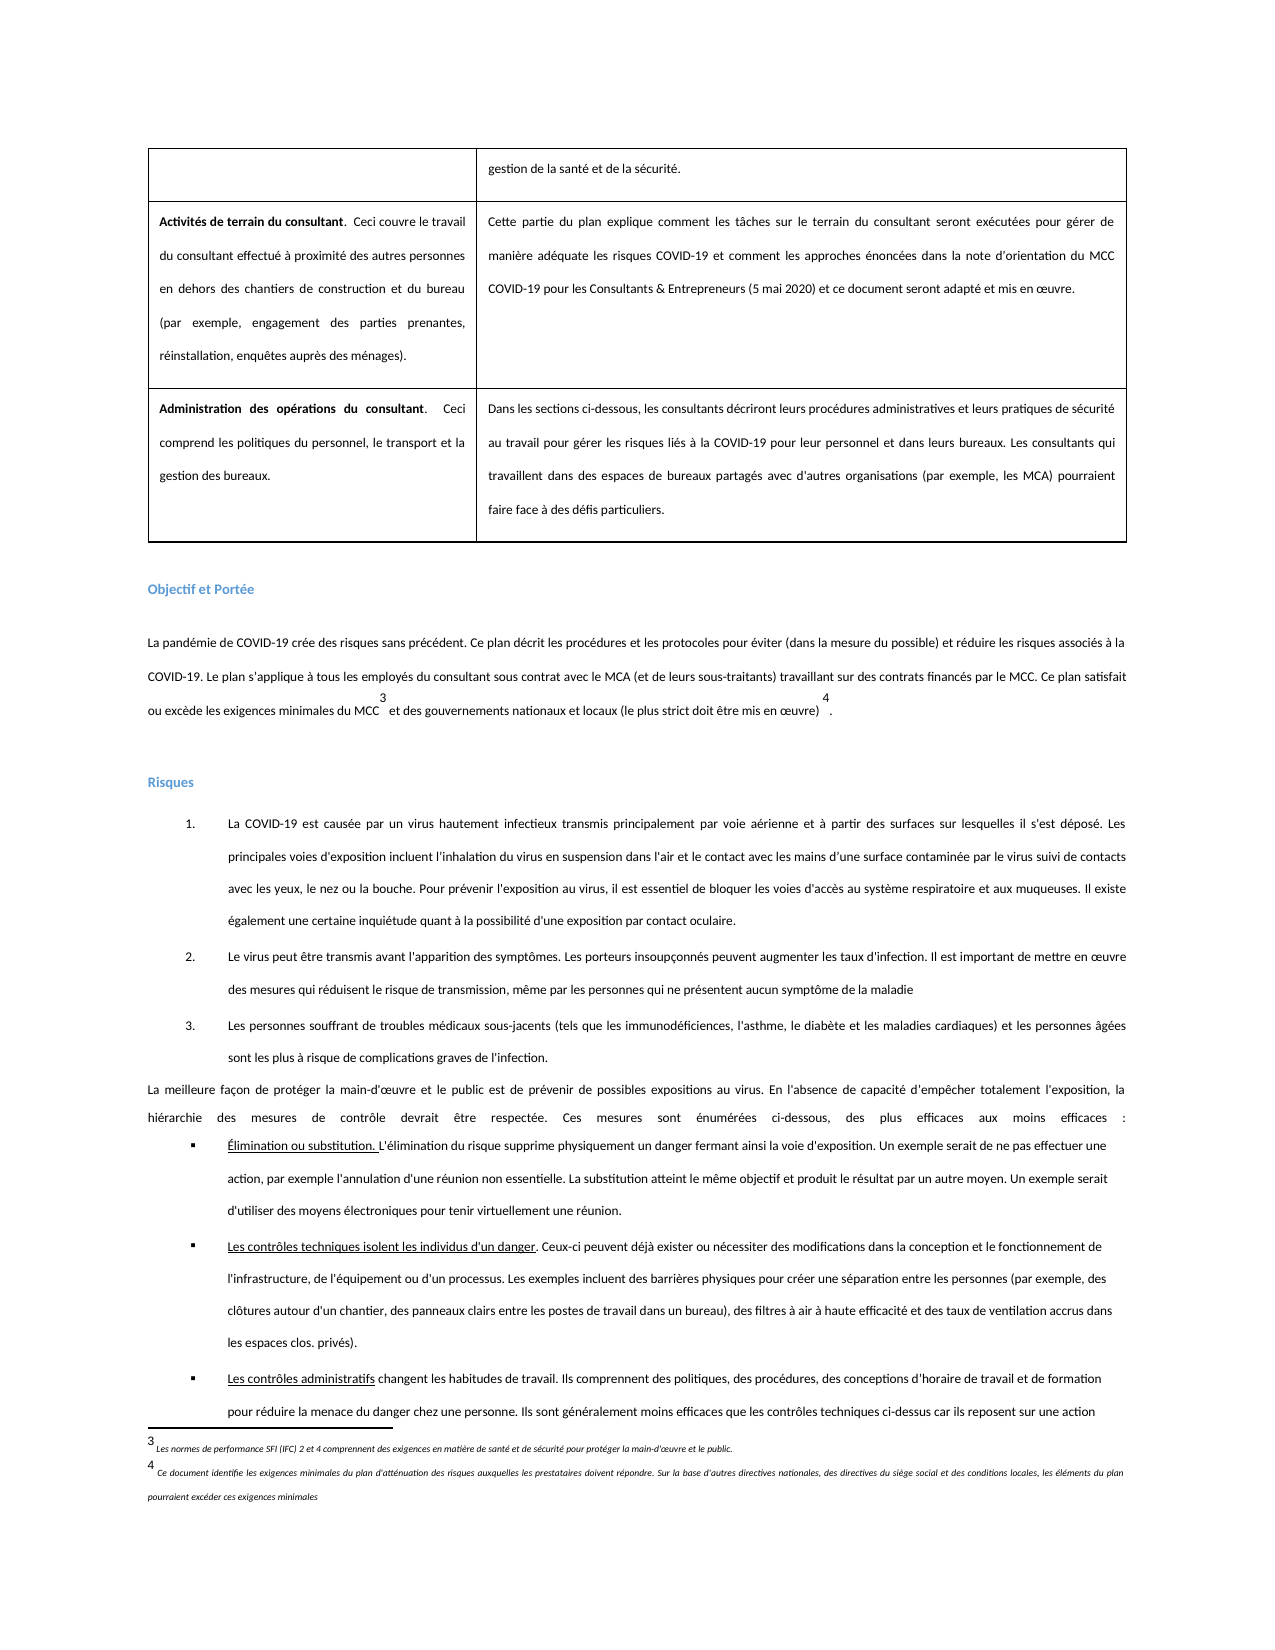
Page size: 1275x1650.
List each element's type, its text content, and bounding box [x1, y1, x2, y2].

table_cell Dans les sections ci-dessous, les consultants décriront leurs procédures administratives et leurs pratiques de sécurité au travail pour gérer les risques liés à la COVID-19 pour leur personnel et dans leurs bureaux. Les consultants qui travaillent dans des espaces de bureaux partagés avec d'autres organisations (par exemple, les MCA) pourraient faire face à des défis particuliers. [477, 389, 1126, 541]
subtitle Risques [148, 761, 1127, 792]
list Élimination ou substitution. L'élimination du risque supprime physiquement un danger fermant ainsi la voie d'exposition. Un exemple serait de ne pas effectuer une action, par exemple l'annulation d'une réunion non essentielle. La substitution atteint le même objectif et produit le résultat par un autre moyen. Un exemple serait d'utiliser des moyens électroniques pour tenir virtuellement une réunion. [190, 1126, 1127, 1223]
list Les contrôles techniques isolent les individus d'un danger. Ceux-ci peuvent déjà exister ou nécessiter des modifications dans la conception et le fonctionnement de l'infrastructure, de l'équipement ou d'un processus. Les exemples incluent des barrières physiques pour créer une séparation entre les personnes (par exemple, des clôtures autour d'un chantier, des panneaux clairs entre les postes de travail dans un bureau), des filtres à air à haute efficacité et des taux de ventilation accrus dans les espaces clos. privés). [190, 1226, 1127, 1355]
table_cell Cette partie du plan explique comment les tâches sur le terrain du consultant seront exécutées pour gérer de manière adéquate les risques COVID-19 et comment les approches énoncées dans la note d’orientation du MCC COVID-19 pour les Consultants & Entrepreneurs (5 mai 2020) et ce document seront adapté et mis en œuvre. [477, 202, 1126, 388]
table_cell Administration des opérations du consultant. Ceci comprend les politiques du personnel, le transport et la gestion des bureaux. [149, 389, 476, 541]
text La meilleure façon de protéger la main-d'œuvre et le public est de prévenir de possibles expositions au virus. En l'absence de capacité d’empêcher totalement l'exposition, la hiérarchie des mesures de contrôle devrait être respectée. Ces mesures sont énumérées ci-dessous, des plus efficaces aux moins efficaces : [147, 1070, 1127, 1126]
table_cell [149, 149, 476, 201]
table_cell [477, 149, 1126, 201]
table_cell Activités de terrain du consultant. Ceci couvre le travail du consultant effectué à proximité des autres personnes en dehors des chantiers de construction et du bureau (par exemple, engagement des parties prenantes, réinstallation, enquêtes auprès des ménages). [149, 202, 476, 388]
subtitle Objectif et Portée [148, 567, 1127, 598]
list Les personnes souffrant de troubles médicaux sous-jacents (tels que les immunodéficiences, l'asthme, le diabète et les maladies cardiaques) et les personnes âgées sont les plus à risque de complications graves de l'infection. [185, 1006, 1127, 1066]
text La pandémie de COVID-19 crée des risques sans précédent. Ce plan décrit les procédures et les protocoles pour éviter (dans la mesure du possible) et réduire les risques associés à la COVID-19. Le plan s’applique à tous les employés du consultant sous contrat avec le MCA (et de leurs sous-traitants) travaillant sur des contrats financés par le MCC. Ce plan satisfait ou excède les exigences minimales du MCC et des gouvernements nationaux et locaux (le plus strict doit être mis en œuvre) . [147, 623, 1127, 718]
list La COVID-19 est causée par un virus hautement infectieux transmis principalement par voie aérienne et à partir des surfaces sur lesquelles il s'est déposé. Les principales voies d'exposition incluent l’inhalation du virus en suspension dans l'air et le contact avec les mains d’une surface contaminée par le virus suivi de contacts avec les yeux, le nez ou la bouche. Pour prévenir l'exposition au virus, il est essentiel de bloquer les voies d'accès au système respiratoire et aux muqueuses. Il existe également une certaine inquiétude quant à la possibilité d'une exposition par contact oculaire. [185, 804, 1127, 929]
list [190, 1359, 1127, 1419]
list Le virus peut être transmis avant l'apparition des symptômes. Les porteurs insoupçonnés peuvent augmenter les taux d'infection. Il est important de mettre en œuvre des mesures qui réduisent le risque de transmission, même par les personnes qui ne présentent aucun symptôme de la maladie [185, 937, 1127, 997]
